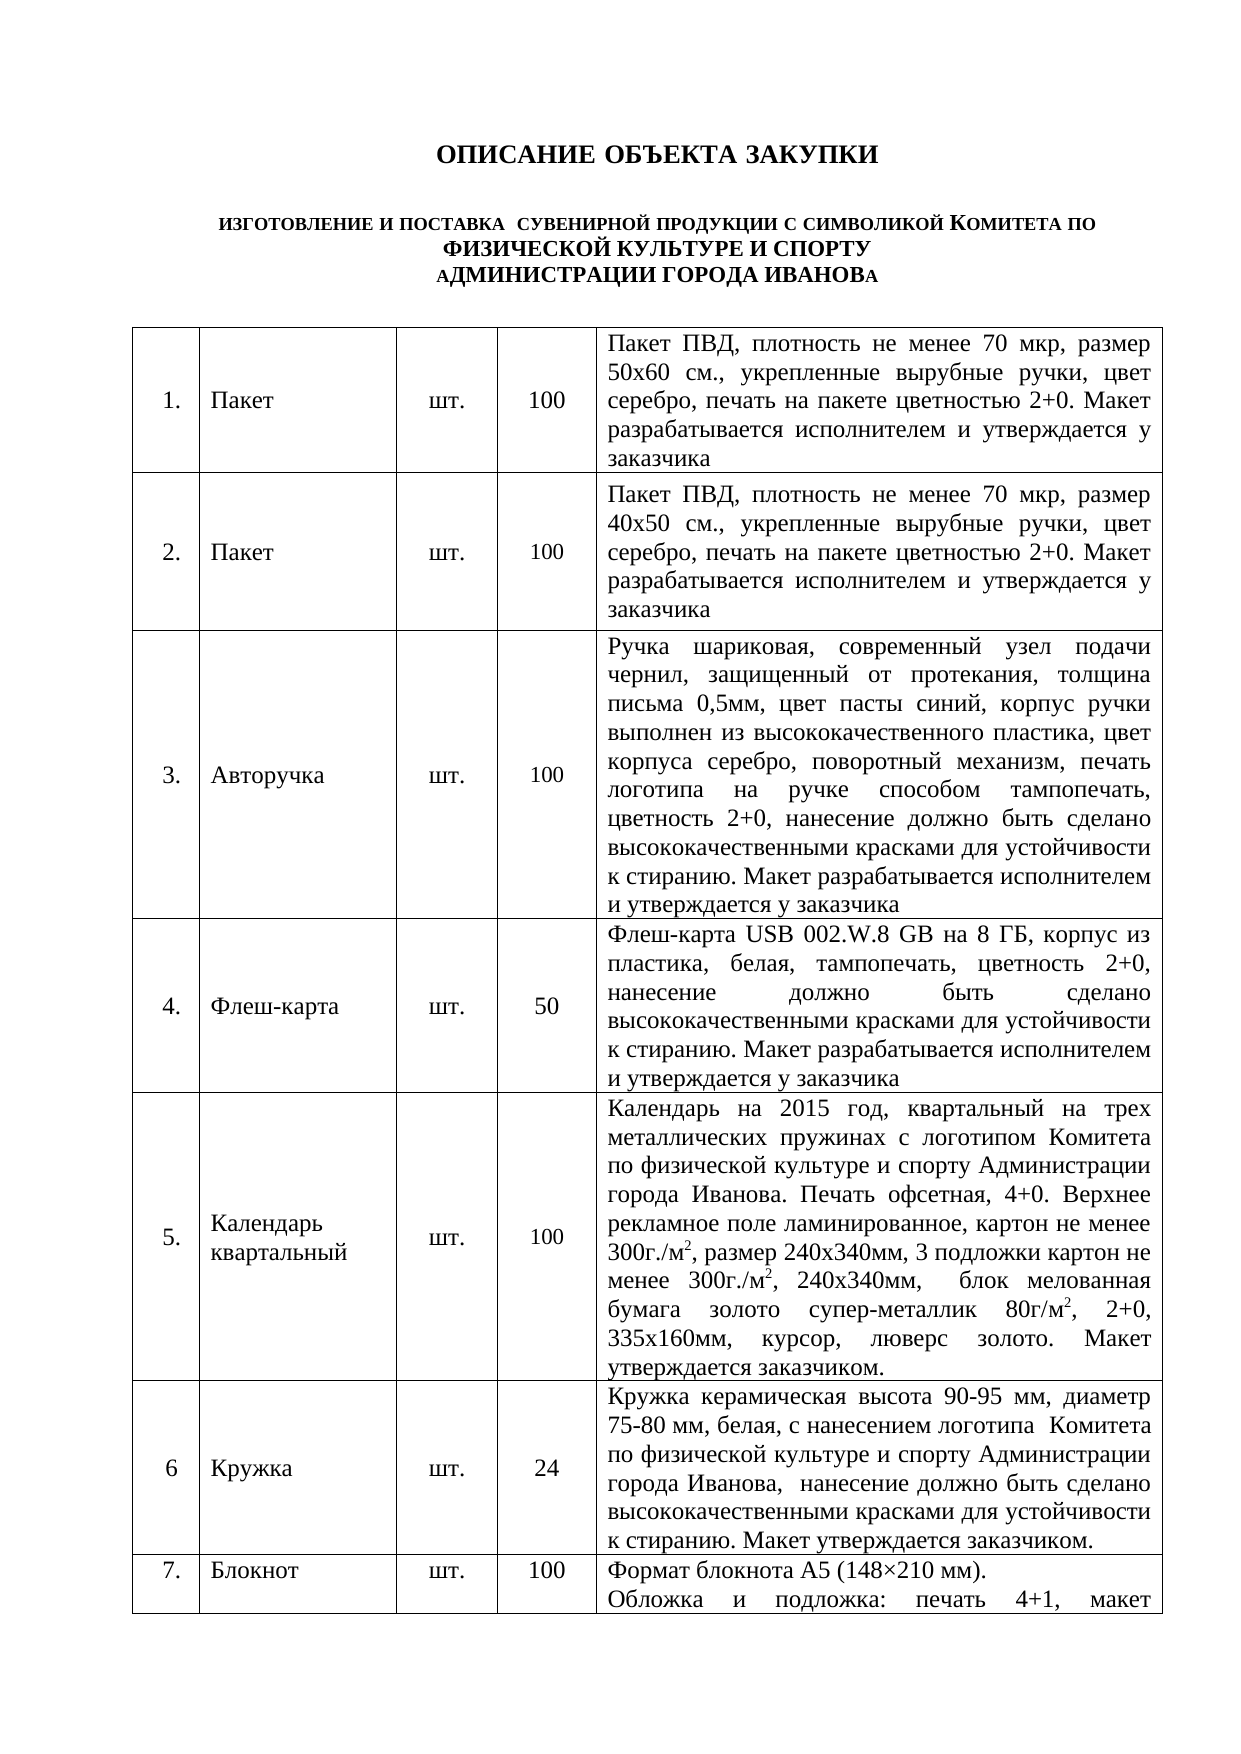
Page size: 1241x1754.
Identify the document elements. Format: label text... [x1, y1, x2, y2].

table_cell Флеш-карта [200, 919, 396, 1092]
table_cell Кружка керамическая высота 90-95 мм, диаметр 75-80 мм, белая, с нанесением логотипа Комитета по физической культуре и спорту Администрации города Иванова, нанесение должно быть сделано высококачественными красками для устойчивости к стиранию. Макет утверждается заказчиком. [597, 1381, 1162, 1554]
table_cell Пакет ПВД, плотность не менее 70 мкр, размер 40х50 см., укрепленные вырубные ручки, цвет серебро, печать на пакете цветностью 2+0. Макет разрабатывается исполнителем и утверждается у заказчика [597, 473, 1162, 630]
table_cell 4. [133, 919, 199, 1092]
table_cell Ручка шариковая, современный узел подачи чернил, защищенный от протекания, толщина письма 0,5мм, цвет пасты синий, корпус ручки выполнен из высококачественного пластика, цвет корпуса серебро, поворотный механизм, печать логотипа на ручке способом тампопечать, цветность 2+0, нанесение должно быть сделано высококачественными красками для устойчивости к стиранию. Макет разрабатывается исполнителем и утверждается у заказчика [597, 631, 1162, 918]
table_cell 100 [498, 1093, 596, 1380]
table_cell Флеш-карта USB 002.W.8 GB на 8 ГБ, корпус из пластика, белая, тампопечать, цветность 2+0, нанесение должно быть сделано высококачественными красками для устойчивости к стиранию. Макет разрабатывается исполнителем и утверждается у заказчика [597, 919, 1162, 1092]
table_cell Календарь на 2015 год, квартальный на трех металлических пружинах с логотипом Комитета по физической культуре и спорту Администрации города Иванова. Печать офсетная, 4+0. Верхнее рекламное поле ламинированное, картон не менее 300г./м2, размер 240х340мм, 3 подложки картон не менее 300г./м2, 240х340мм, блок мелованная бумага золото супер-металлик 80г/м2, 2+0, 335х160мм, курсор, люверс золото. Макет утверждается заказчиком. [597, 1093, 1162, 1380]
table_cell 100 [498, 473, 596, 630]
text изготовление и поставка сувенирной продукции с символикой Комитета по ФИЗИЧЕСКОЙ КУЛЬТУРЕ И СПОРТУ [133, 209, 1181, 262]
text описание объекта закупки [133, 132, 1181, 171]
table_cell 50 [498, 919, 596, 1092]
table_cell шт. [397, 919, 497, 1092]
table_cell 3. [133, 631, 199, 918]
table_cell Календарь квартальный [200, 1093, 396, 1380]
table_cell Авторучка [200, 631, 396, 918]
table_cell шт. [397, 473, 497, 630]
table_cell Кружка [200, 1381, 396, 1554]
table_cell Блокнот [200, 1555, 396, 1612]
table_cell шт. [397, 631, 497, 918]
table_cell шт. [397, 1555, 497, 1612]
table_cell 5. [133, 1093, 199, 1380]
table_header 1. [133, 328, 199, 472]
table_cell 24 [498, 1381, 596, 1554]
table_cell 2. [133, 473, 199, 630]
table_cell 6 [133, 1381, 199, 1554]
table_cell шт. [397, 1381, 497, 1554]
table_header Пакет ПВД, плотность не менее 70 мкр, размер 50х60 см., укрепленные вырубные ручки, цвет серебро, печать на пакете цветностью 2+0. Макет разрабатывается исполнителем и утверждается у заказчика [597, 328, 1162, 472]
text аДМИНИСТРАЦИИ ГОРОДА ИВАНОВа [133, 262, 1181, 288]
table_cell 7. [133, 1555, 199, 1612]
table_cell шт. [397, 1093, 497, 1380]
table_header шт. [397, 328, 497, 472]
table_cell 100 [498, 1555, 596, 1612]
table_header 100 [498, 328, 596, 472]
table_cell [597, 1555, 1162, 1612]
table_header Пакет [200, 328, 396, 472]
table_cell Пакет [200, 473, 396, 630]
table_cell 100 [498, 631, 596, 918]
